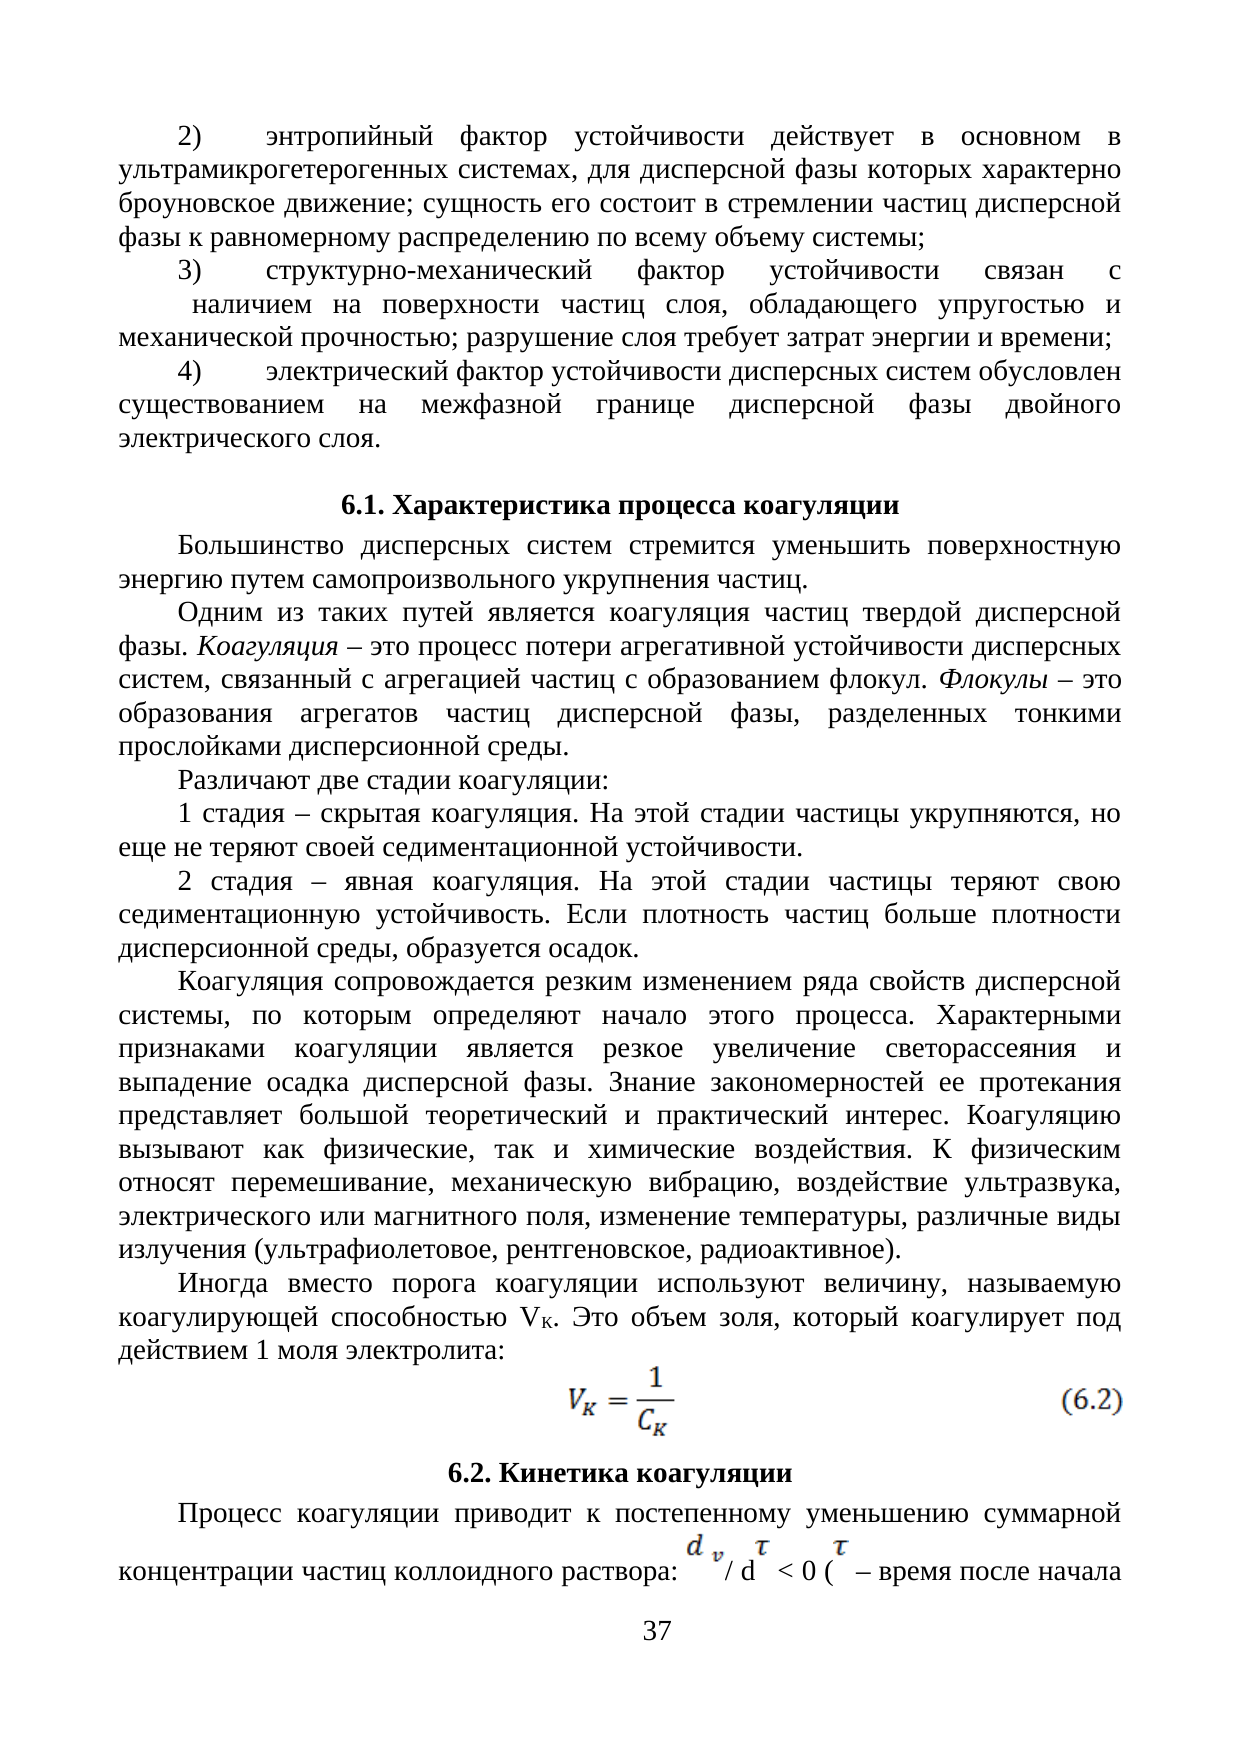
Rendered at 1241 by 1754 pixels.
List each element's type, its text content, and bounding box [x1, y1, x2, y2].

text 4) электрический фактор устойчивости дисперсных систем обусловлен существованием на межфазной границе дисперсной фазы двойного электрического слоя. [118, 353, 1122, 453]
text Одним из таких путей является коагуляция частиц твердой дисперсной фазы. Коагуляция – это процесс потери агрегативной устойчивости дисперсных систем, связанный с агрегацией частиц с образованием флокул. Флокулы – это образования агрегатов частиц дисперсной фазы, разделенных тонкими прослойками дисперсионной среды. [118, 594, 1122, 762]
subtitle 6.2. Кинетика коагуляции [118, 1455, 1122, 1488]
picture [568, 1365, 1123, 1455]
text Иногда вместо порога коагуляции используют величину, называемую коагулирующей способностью VК. Это объем золя, который коагулирует под действием 1 моля электролита: [118, 1265, 1122, 1366]
subtitle 6.1. Характеристика процесса коагуляции [118, 487, 1122, 521]
text 1 стадия – скрытая коагуляция. На этой стадии частицы укрупняются, но еще не теряют своей седиментационной устойчивости. [118, 796, 1122, 863]
picture [686, 1528, 725, 1581]
picture [833, 1528, 849, 1581]
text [118, 1495, 1122, 1587]
text Большинство дисперсных систем стремится уменьшить поверхностную энергию путем самопроизвольного укрупнения частиц. [118, 527, 1122, 594]
text Различают две стадии коагуляции: [118, 762, 1122, 796]
text 3) структурно-механический фактор устойчивости связан с наличием на поверхности частиц слоя, обладающего упругостью и механической прочностью; разрушение слоя требует затрат энергии и времени; [118, 252, 1122, 353]
text 2 стадия – явная коагуляция. На этой стадии частицы теряют свою седиментационную устойчивость. Если плотность частиц больше плотности дисперсионной среды, образуется осадок. [118, 863, 1122, 963]
picture [755, 1528, 770, 1581]
text Коагуляция сопровождается резким изменением ряда свойств дисперсной системы, по которым определяют начало этого процесса. Характерными признаками коагуляции является резкое увеличение светорассеяния и выпадение осадка дисперсной фазы. Знание закономерностей ее протекания представляет большой теоретический и практический интерес. Коагуляцию вызывают как физические, так и химические воздействия. К физическим относят перемешивание, механическую вибрацию, воздействие ультразвука, электрического или магнитного поля, изменение температуры, различные виды излучения (ультрафиолетовое, рентгеновское, радиоактивное). [118, 963, 1122, 1265]
text 2) энтропийный фактор устойчивости действует в основном в ультрамикрогетерогенных системах, для дисперсной фазы которых характерно броуновское движение; сущность его состоит в стремлении частиц дисперсной фазы к равномерному распределению по всему объему системы; [118, 118, 1122, 252]
